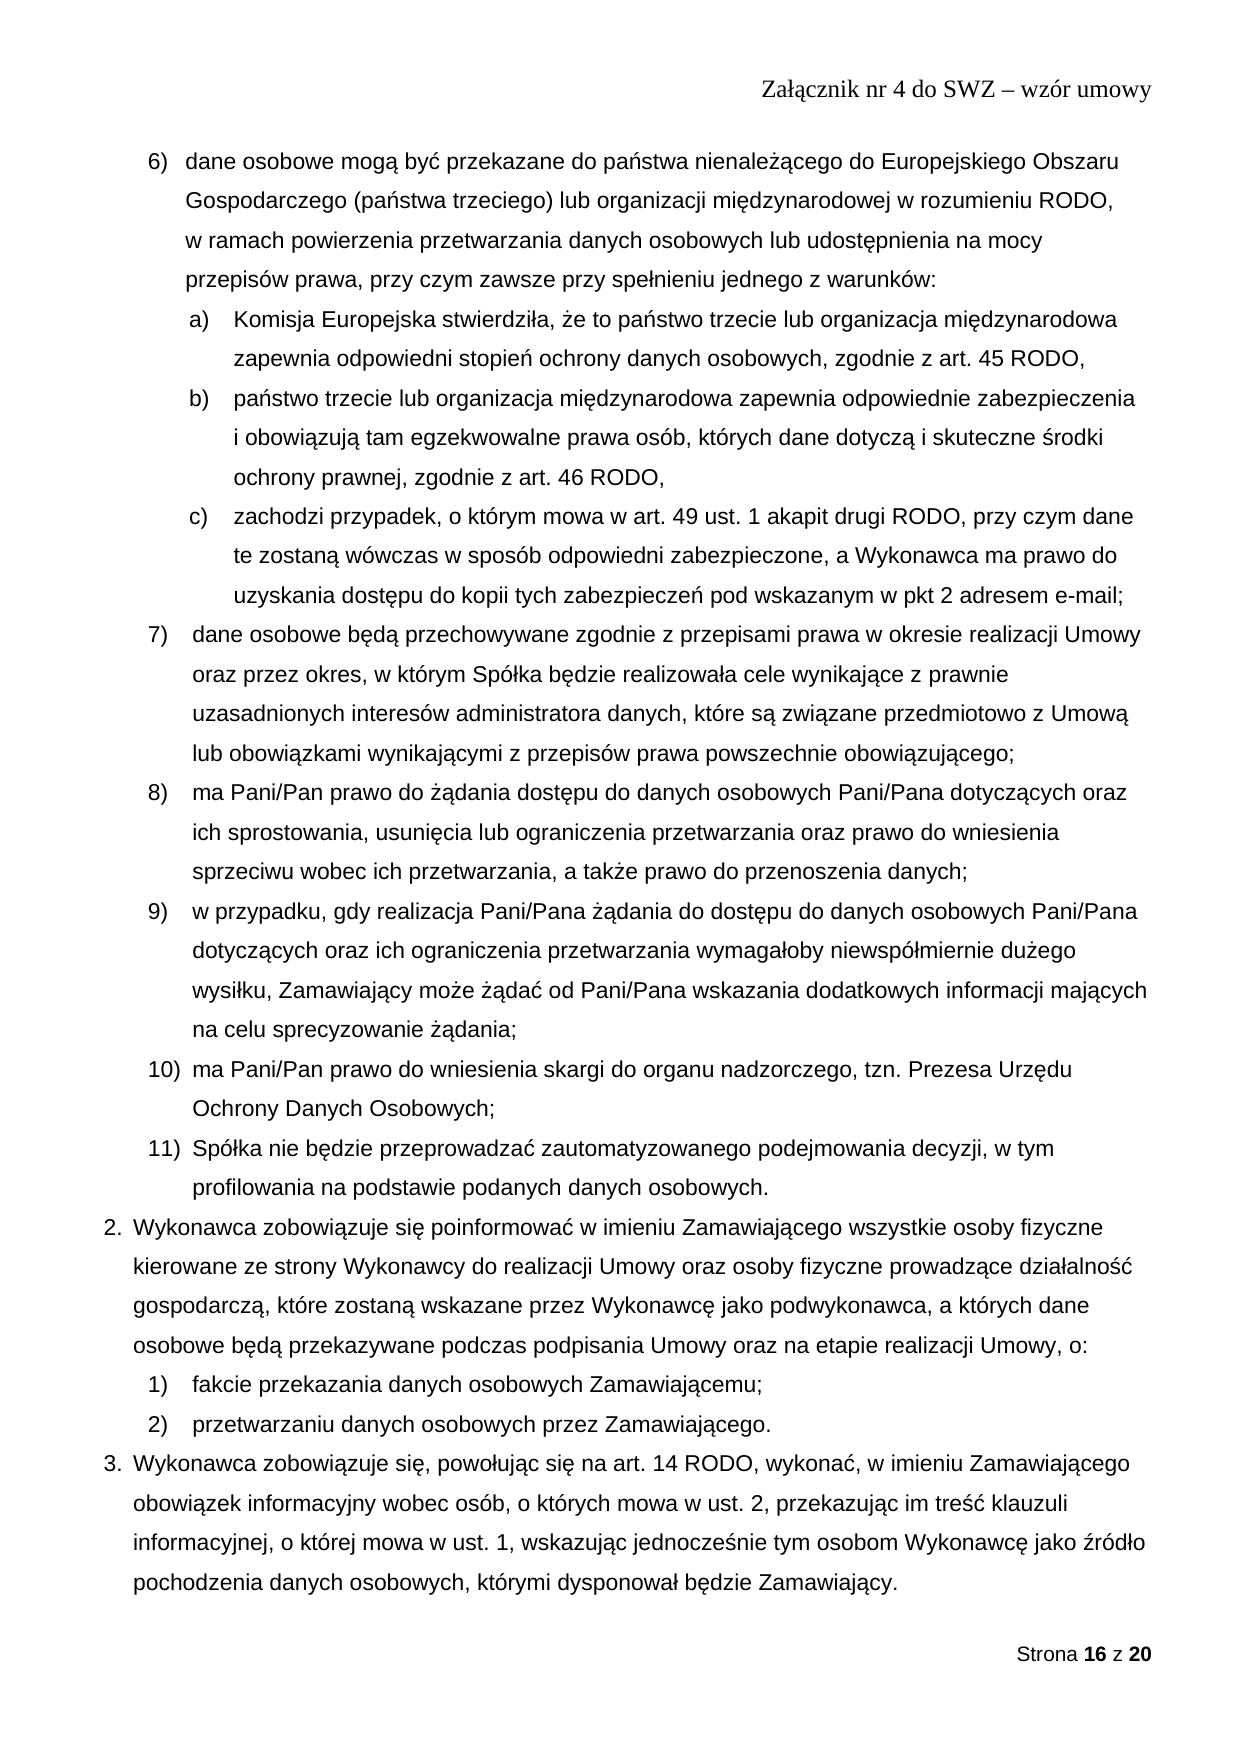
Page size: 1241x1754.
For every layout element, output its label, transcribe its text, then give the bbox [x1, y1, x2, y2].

list Komisja Europejska stwierdziła, że to państwo trzecie lub organizacja międzynarodowa zapewnia odpowiedni stopień ochrony danych osobowych, zgodnie z art. 45 RODO, [189, 306, 1152, 371]
list dane osobowe będą przechowywane zgodnie z przepisami prawa w okresie realizacji Umowy oraz przez okres, w którym Spółka będzie realizowała cele wynikające z prawnie uzasadnionych interesów administratora danych, które są związane przedmiotowo z Umową lub obowiązkami wynikającymi z przepisów prawa powszechnie obowiązującego; [148, 621, 1152, 766]
list dane osobowe mogą być przekazane do państwa nienależącego do Europejskiego Obszaru Gospodarczego (państwa trzeciego) lub organizacji międzynarodowej w rozumieniu RODO, w ramach powierzenia przetwarzania danych osobowych lub udostępnienia na mocy przepisów prawa, przy czym zawsze przy spełnieniu jednego z warunków: [148, 148, 1152, 292]
list przetwarzaniu danych osobowych przez Zamawiającego. [148, 1411, 1152, 1437]
list ma Pani/Pan prawo do wniesienia skargi do organu nadzorczego, tzn. Prezesa Urzędu Ochrony Danych Osobowych; [148, 1056, 1152, 1121]
list Wykonawca zobowiązuje się poinformować w imieniu Zamawiającego wszystkie osoby fizyczne kierowane ze strony Wykonawcy do realizacji Umowy oraz osoby fizyczne prowadzące działalność gospodarczą, które zostaną wskazane przez Wykonawcę jako podwykonawca, a których dane osobowe będą przekazywane podczas podpisania Umowy oraz na etapie realizacji Umowy, o: [103, 1213, 1152, 1358]
list w przypadku, gdy realizacja Pani/Pana żądania do dostępu do danych osobowych Pani/Pana dotyczących oraz ich ograniczenia przetwarzania wymagałoby niewspółmiernie dużego wysiłku, Zamawiający może żądać od Pani/Pana wskazania dodatkowych informacji mających na celu sprecyzowanie żądania; [148, 898, 1152, 1042]
list państwo trzecie lub organizacja międzynarodowa zapewnia odpowiednie zabezpieczenia i obowiązują tam egzekwowalne prawa osób, których dane dotyczą i skuteczne środki ochrony prawnej, zgodnie z art. 46 RODO, [189, 384, 1152, 490]
list fakcie przekazania danych osobowych Zamawiającemu; [148, 1371, 1152, 1398]
list Spółka nie będzie przeprowadzać zautomatyzowanego podejmowania decyzji, w tym profilowania na podstawie podanych danych osobowych. [148, 1134, 1152, 1200]
list ma Pani/Pan prawo do żądania dostępu do danych osobowych Pani/Pana dotyczących oraz ich sprostowania, usunięcia lub ograniczenia przetwarzania oraz prawo do wniesienia sprzeciwu wobec ich przetwarzania, a także prawo do przenoszenia danych; [148, 779, 1152, 884]
list Wykonawca zobowiązuje się, powołując się na art. 14 RODO, wykonać, w imieniu Zamawiającego obowiązek informacyjny wobec osób, o których mowa w ust. 2, przekazując im treść klauzuli informacyjnej, o której mowa w ust. 1, wskazując jednocześnie tym osobom Wykonawcę jako źródło pochodzenia danych osobowych, którymi dysponował będzie Zamawiający. [103, 1450, 1152, 1595]
list zachodzi przypadek, o którym mowa w art. 49 ust. 1 akapit drugi RODO, przy czym dane te zostaną wówczas w sposób odpowiedni zabezpieczone, a Wykonawca ma prawo do uzyskania dostępu do kopii tych zabezpieczeń pod wskazanym w pkt 2 adresem e-mail; [189, 503, 1152, 608]
